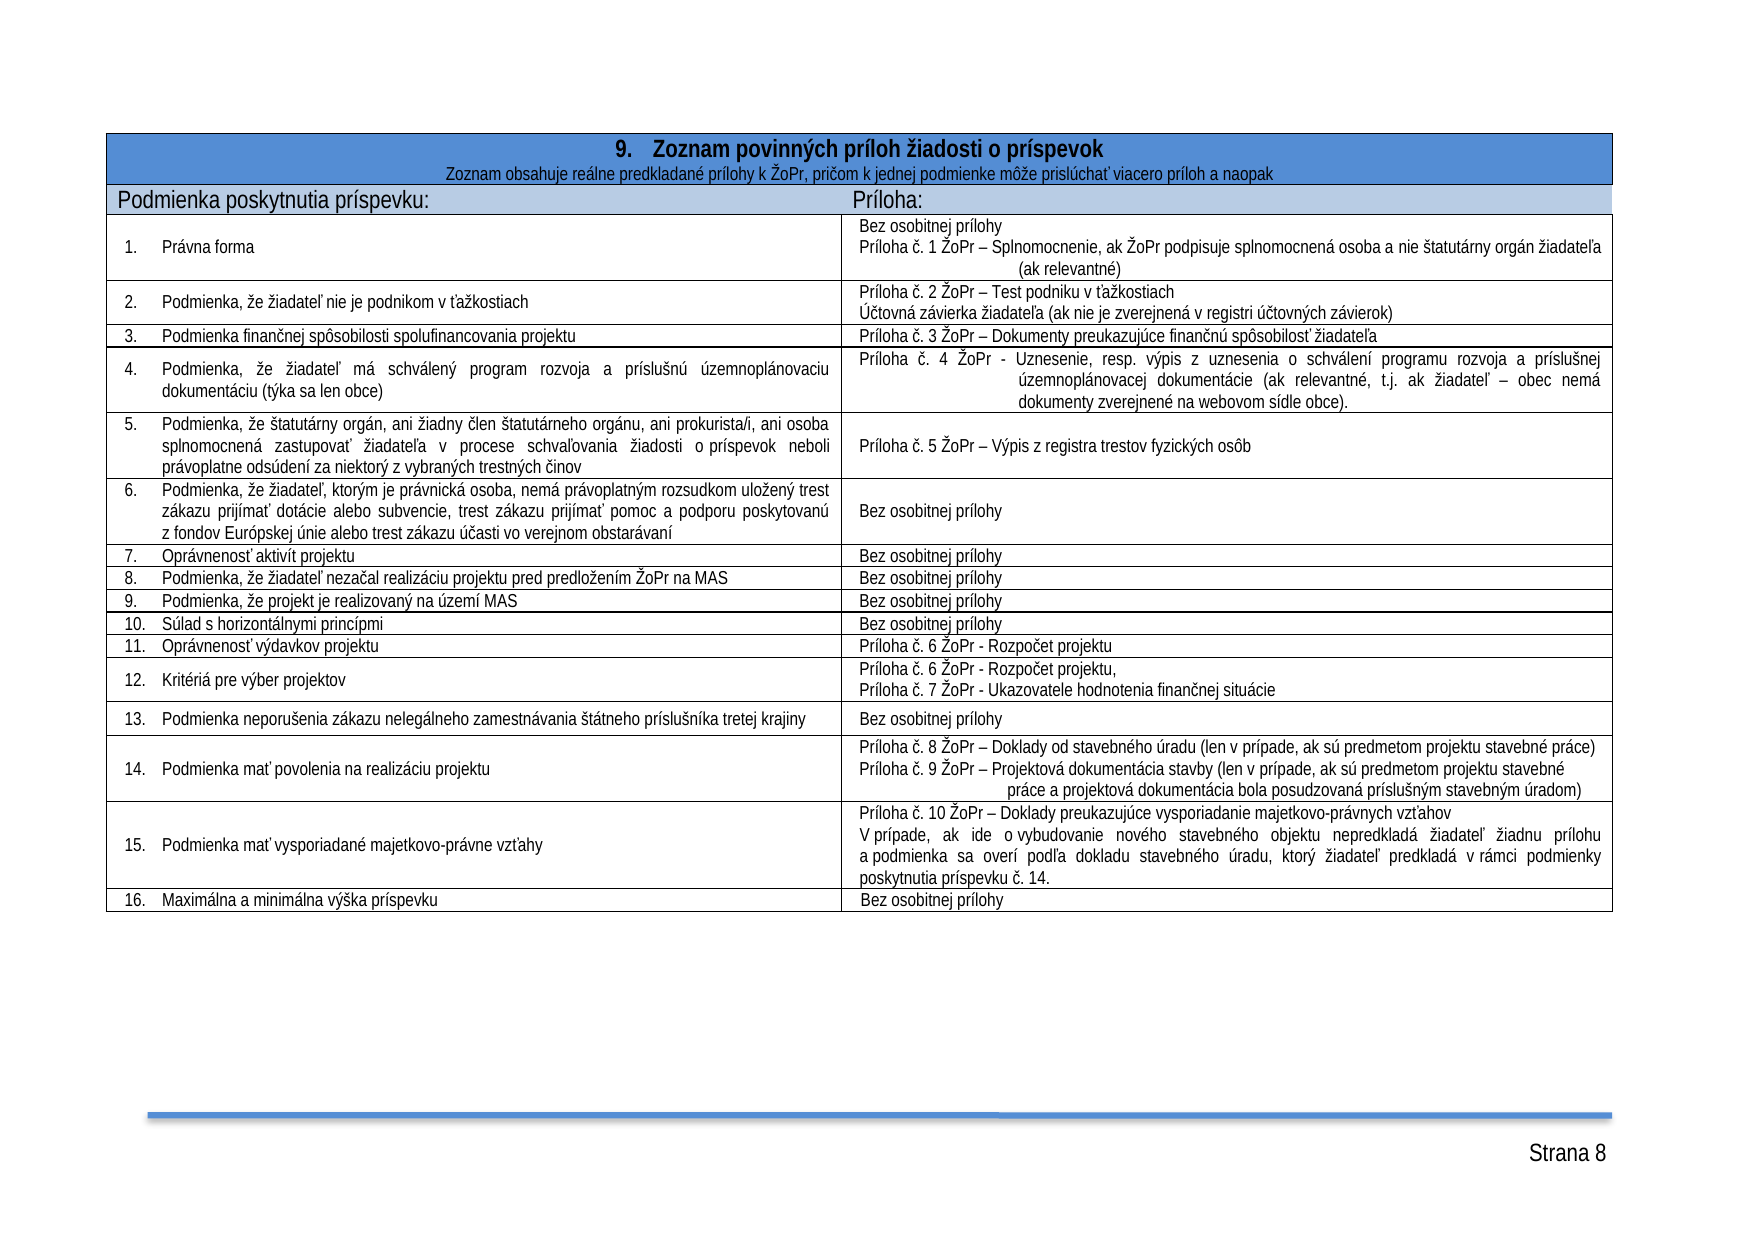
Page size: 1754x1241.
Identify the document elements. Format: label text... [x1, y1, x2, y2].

table_cell Podmienka finančnej spôsobilosti spolufinancovania projektu [107, 325, 841, 346]
table_cell Bez osobitnej prílohy Príloha č. 1 ŽoPr – Splnomocnenie, ak ŽoPr podpisuje splnomocnená osoba a nie štatutárny orgán žiadateľa (ak relevantné) [842, 215, 1612, 279]
table_cell Podmienka, že žiadateľ nie je podnikom v ťažkostiach [107, 281, 841, 324]
table_cell Podmienka neporušenia zákazu nelegálneho zamestnávania štátneho príslušníka tretej krajiny [107, 702, 841, 735]
table_cell Podmienka, že žiadateľ nezačal realizáciu projektu pred predložením ŽoPr na MAS [107, 567, 841, 589]
table_cell Príloha č. 2 ŽoPr – Test podniku v ťažkostiach Účtovná závierka žiadateľa (ak nie je zverejnená v registri účtovných závierok) [842, 281, 1612, 324]
table_cell Príloha č. 5 ŽoPr – Výpis z registra trestov fyzických osôb [842, 413, 1612, 478]
table_cell Príloha č. 10 ŽoPr – Doklady preukazujúce vysporiadanie majetkovo-právnych vzťahov V prípade, ak ide o vybudovanie nového stavebného objektu nepredkladá žiadateľ žiadnu prílohu a podmienka sa overí podľa dokladu stavebného úradu, ktorý žiadateľ predkladá v rámci podmienky poskytnutia príspevku č. 14. [842, 802, 1612, 888]
table_cell Bez osobitnej prílohy [842, 889, 1612, 911]
table_cell Príloha č. 3 ŽoPr – Dokumenty preukazujúce finančnú spôsobilosť žiadateľa [842, 325, 1612, 346]
table_cell Príloha č. 4 ŽoPr - Uznesenie, resp. výpis z uznesenia o schválení programu rozvoja a príslušnej územnoplánovacej dokumentácie (ak relevantné, t.j. ak žiadateľ – obec nemá dokumenty zverejnené na webovom sídle obce). [842, 348, 1612, 412]
table_cell Príloha č. 8 ŽoPr – Doklady od stavebného úradu (len v prípade, ak sú predmetom projektu stavebné práce) Príloha č. 9 ŽoPr – Projektová dokumentácia stavby (len v prípade, ak sú predmetom projektu stavebné práce a projektová dokumentácia bola posudzovaná príslušným stavebným úradom) [842, 736, 1612, 801]
table_cell Bez osobitnej prílohy [842, 545, 1612, 566]
table_cell Kritériá pre výber projektov [107, 658, 841, 701]
table_cell Bez osobitnej prílohy [842, 702, 1612, 735]
table_cell Podmienka poskytnutia príspevku: [107, 185, 841, 214]
table_cell Bez osobitnej prílohy [842, 590, 1612, 611]
table_cell Podmienka mať povolenia na realizáciu projektu [107, 736, 841, 801]
table_cell Podmienka, že štatutárny orgán, ani žiadny člen štatutárneho orgánu, ani prokurista/i, ani osoba splnomocnená zastupovať žiadateľa v procese schvaľovania žiadosti o príspevok neboli právoplatne odsúdení za niektorý z vybraných trestných činov [107, 413, 841, 478]
table_cell Súlad s horizontálnymi princípmi [107, 613, 841, 634]
table_cell Oprávnenosť výdavkov projektu [107, 635, 841, 657]
table_cell Príloha č. 6 ŽoPr - Rozpočet projektu, Príloha č. 7 ŽoPr - Ukazovatele hodnotenia finančnej situácie [842, 658, 1612, 701]
table_cell Príloha: [841, 185, 1612, 214]
table_cell Bez osobitnej prílohy [842, 479, 1612, 543]
table_cell Právna forma [107, 215, 841, 279]
table_cell Podmienka, že žiadateľ má schválený program rozvoja a príslušnú územnoplánovaciu dokumentáciu (týka sa len obce) [107, 348, 841, 412]
table_cell Podmienka, že žiadateľ, ktorým je právnická osoba, nemá právoplatným rozsudkom uložený trest zákazu prijímať dotácie alebo subvencie, trest zákazu prijímať pomoc a podporu poskytovanú z fondov Európskej únie alebo trest zákazu účasti vo verejnom obstarávaní [107, 479, 841, 543]
table_cell Oprávnenosť aktivít projektu [107, 545, 841, 566]
table_cell Podmienka, že projekt je realizovaný na území MAS [107, 590, 841, 611]
table_cell Bez osobitnej prílohy [842, 613, 1612, 634]
table_cell Maximálna a minimálna výška príspevku [107, 889, 841, 911]
table_cell Bez osobitnej prílohy [842, 567, 1612, 589]
table_cell Podmienka mať vysporiadané majetkovo-právne vzťahy [107, 802, 841, 888]
table_cell Príloha č. 6 ŽoPr - Rozpočet projektu [842, 635, 1612, 657]
table_header Zoznam povinných príloh žiadosti o príspevok Zoznam obsahuje reálne predkladané prílohy k ŽoPr, pričom k jednej podmienke môže prislúchať viacero príloh a naopak [107, 134, 1612, 184]
